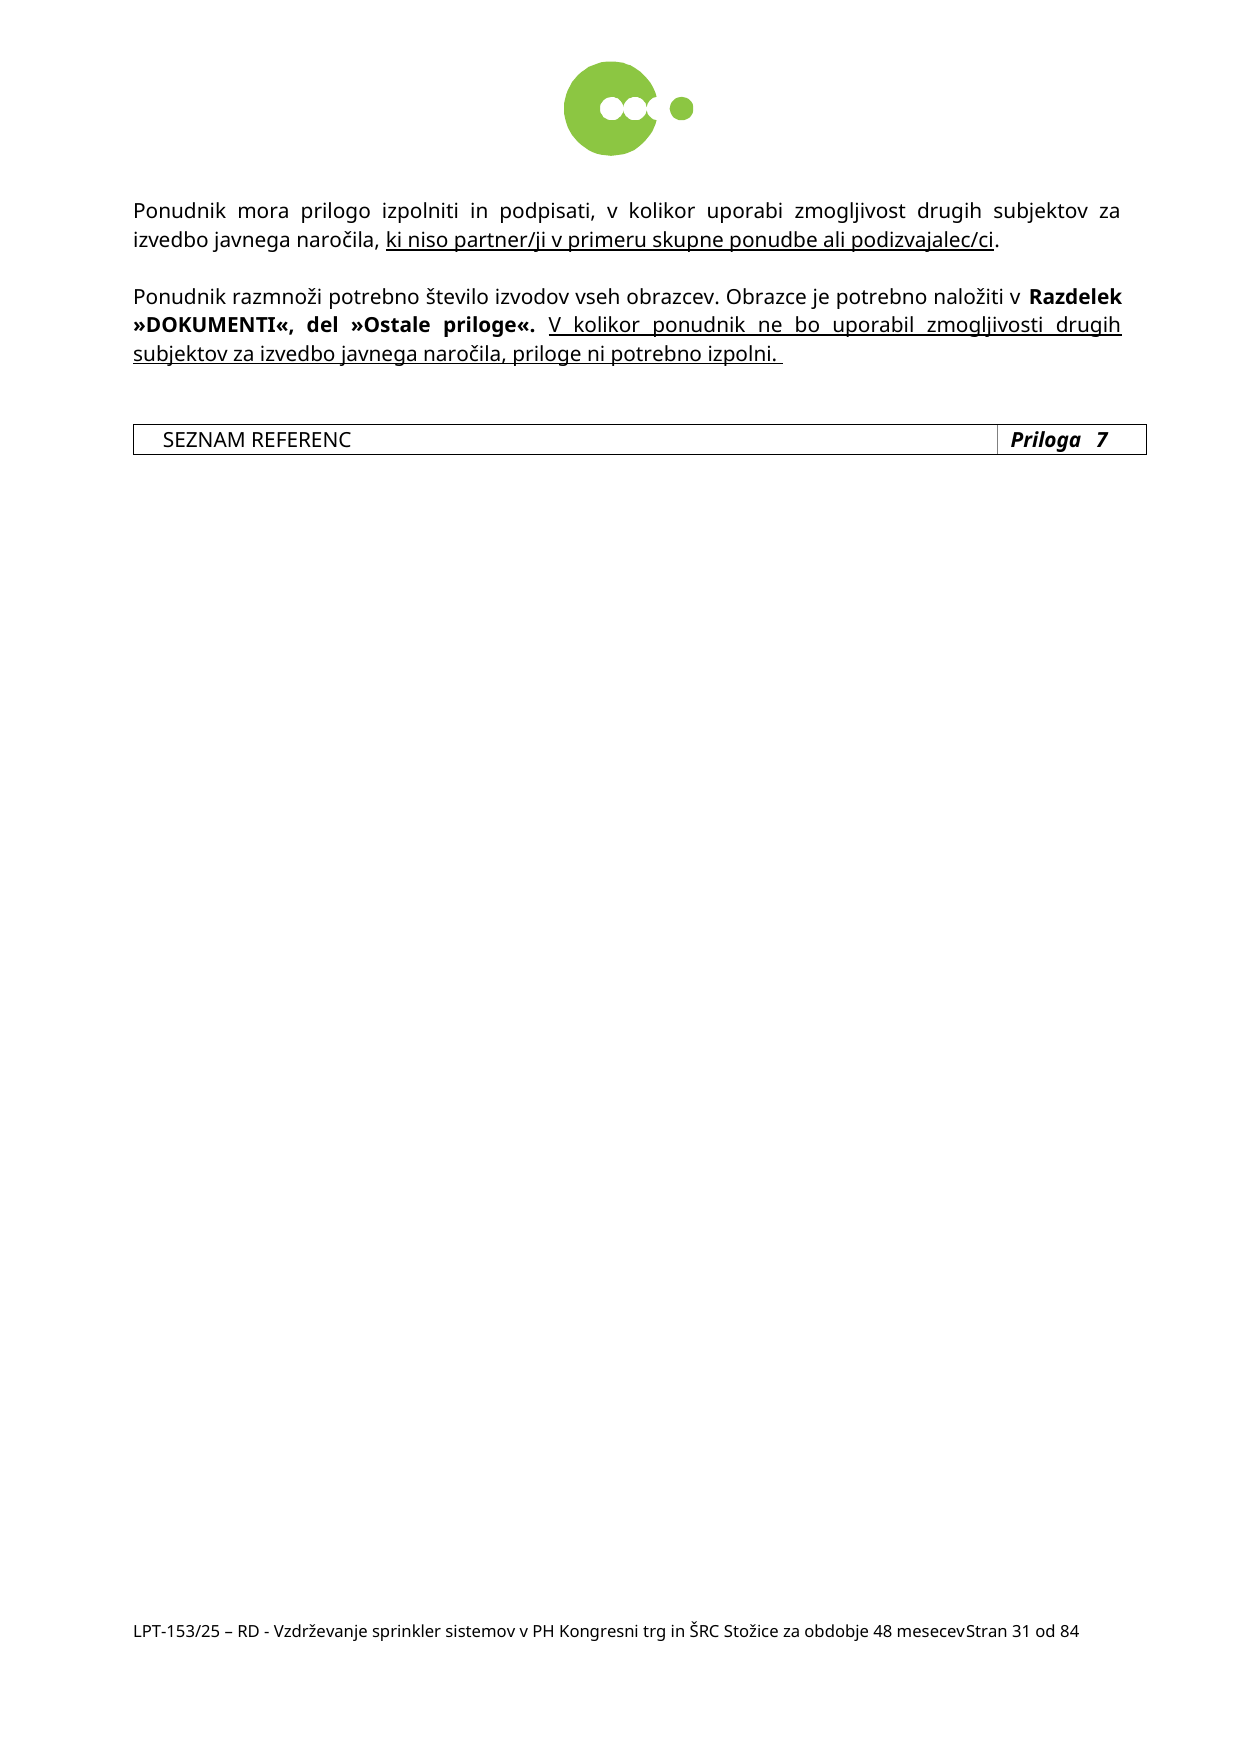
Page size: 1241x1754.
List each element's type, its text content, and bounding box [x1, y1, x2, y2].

table_header [134, 425, 155, 453]
table_header Priloga [998, 425, 1088, 453]
text Ponudnik razmnoži potrebno število izvodov vseh obrazcev. Obrazce je potrebno naložiti v Razdelek »DOKUMENTI«, del »Ostale priloge«. V kolikor ponudnik ne bo uporabil zmogljivosti drugih subjektov za izvedbo javnega naročila, priloge ni potrebno izpolni. [133, 282, 1122, 367]
table_header 7 [1089, 425, 1146, 453]
table_header SEZNAM REFERENC [155, 425, 997, 453]
text Ponudnik mora prilogo izpolniti in podpisati, v kolikor uporabi zmogljivost drugih subjektov za izvedbo javnega naročila, ki niso partner/ji v primeru skupne ponudbe ali podizvajalec/ci. [133, 197, 1122, 253]
